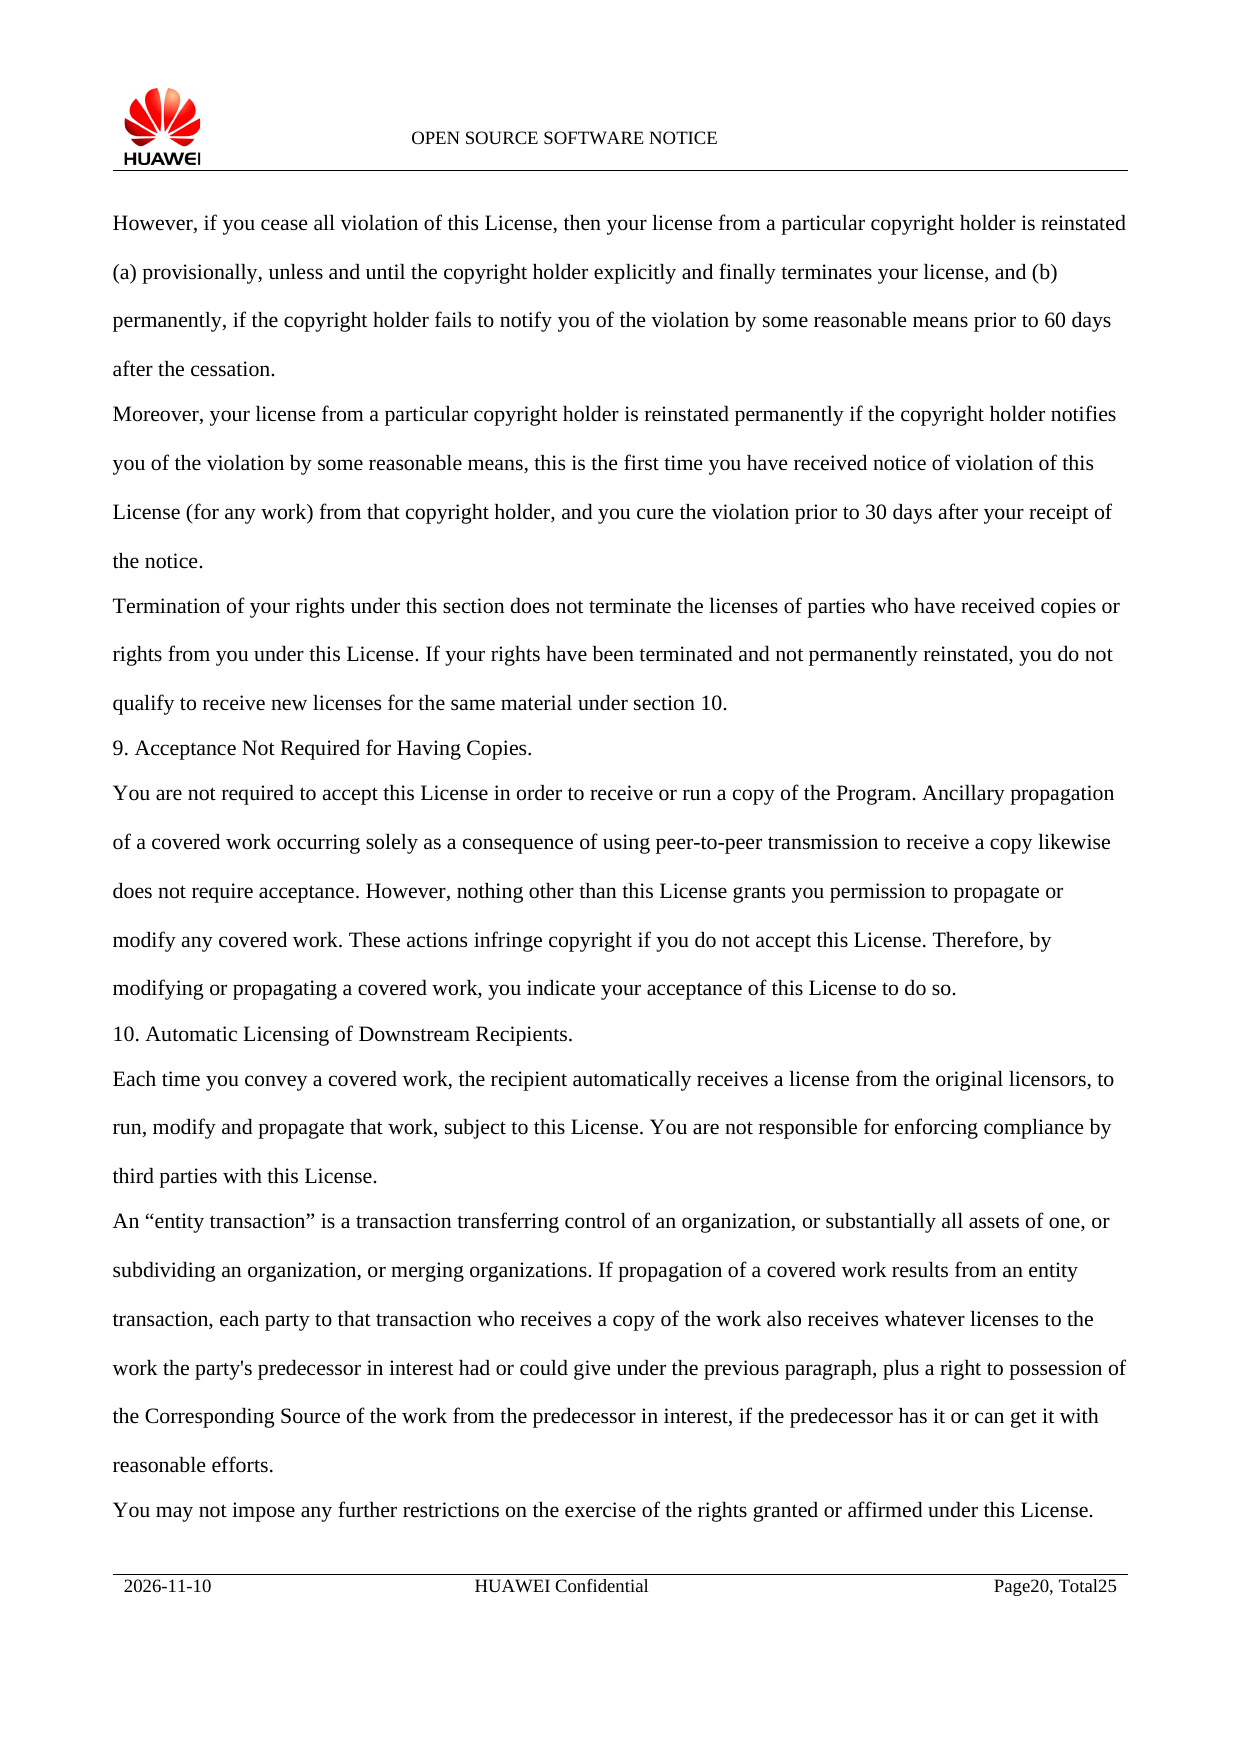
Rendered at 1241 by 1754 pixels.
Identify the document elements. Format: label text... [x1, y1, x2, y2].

text Termination of your rights under this section does not terminate the licenses of parties who have received copies or rights from you under this License. If your rights have been terminated and not permanently reinstated, you do not qualify to receive new licenses for the same material under section 10. [112, 589, 1128, 719]
text 9. Acceptance Not Required for Having Copies. [112, 732, 1128, 764]
text 10. Automatic Licensing of Downstream Recipients. [112, 1017, 1128, 1049]
picture [124, 88, 201, 165]
text Each time you convey a covered work, the recipient automatically receives a license from the original licensors, to run, modify and propagate that work, subject to this License. You are not responsible for enforcing compliance by third parties with this License. [112, 1062, 1128, 1192]
text Moreover, your license from a particular copyright holder is reinstated permanently if the copyright holder notifies you of the violation by some reasonable means, this is the first time you have received notice of violation of this License (for any work) from that copyright holder, and you cure the violation prior to 30 days after your receipt of the notice. [112, 398, 1128, 576]
text However, if you cease all violation of this License, then your license from a particular copyright holder is reinstated (a) provisionally, unless and until the copyright holder explicitly and finally terminates your license, and (b) permanently, if the copyright holder fails to notify you of the violation by some reasonable means prior to 60 days after the cessation. [112, 206, 1128, 385]
text You are not required to accept this License in order to receive or run a copy of the Program. Ancillary propagation of a covered work occurring solely as a consequence of using peer-to-peer transmission to receive a copy likewise does not require acceptance. However, nothing other than this License grants you permission to propagate or modify any covered work. These actions infringe copyright if you do not accept this License. Therefore, by modifying or propagating a covered work, you indicate your acceptance of this License to do so. [112, 777, 1128, 1004]
text An “entity transaction” is a transaction transferring control of an organization, or substantially all assets of one, or subdividing an organization, or merging organizations. If propagation of a covered work results from an entity transaction, each party to that transaction who receives a copy of the work also receives whatever licenses to the work the party's predecessor in interest had or could give under the previous paragraph, plus a right to possession of the Corresponding Source of the work from the predecessor in interest, if the predecessor has it or can get it with reasonable efforts. [112, 1204, 1128, 1481]
